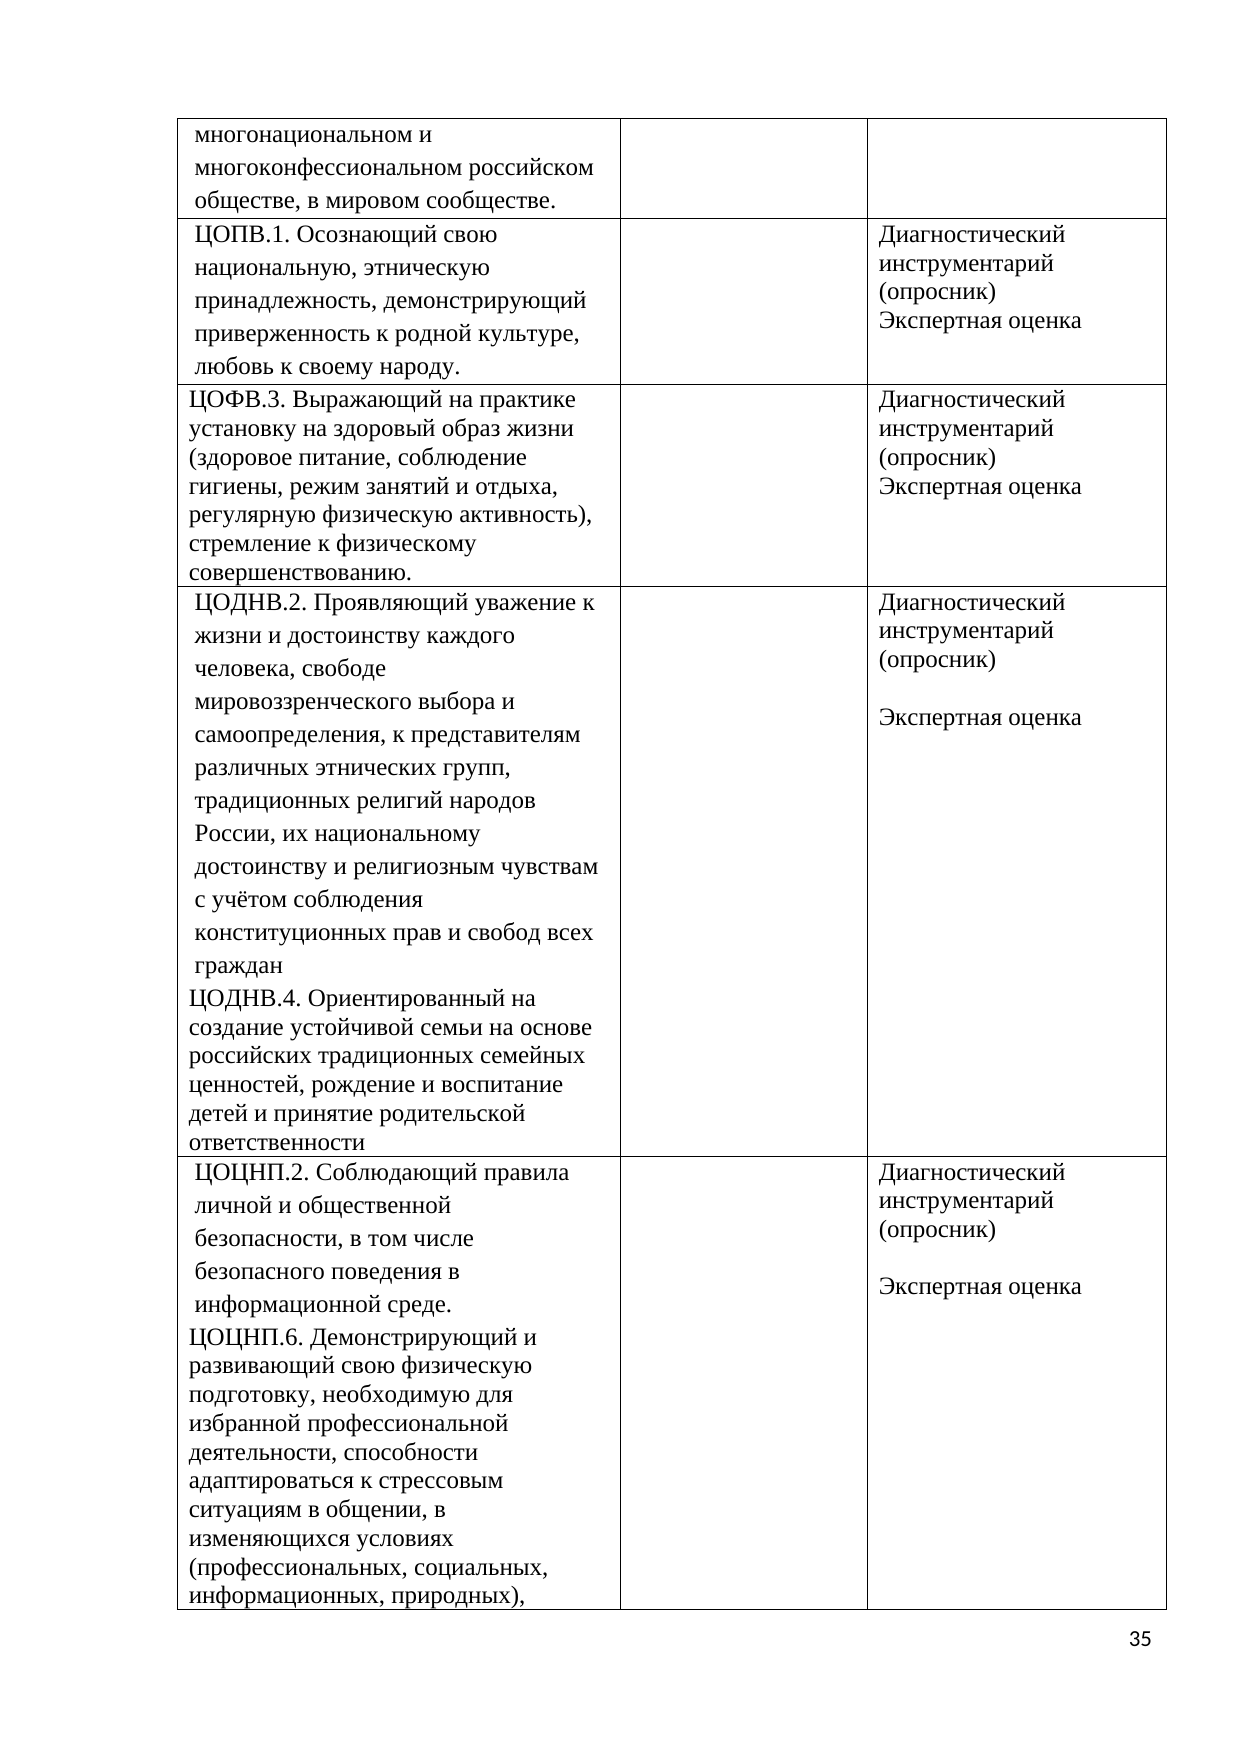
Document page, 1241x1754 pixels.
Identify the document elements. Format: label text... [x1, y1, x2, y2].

table_cell [621, 1157, 867, 1609]
table_cell Диагностический инструментарий (опросник) Экспертная оценка [868, 587, 1166, 1156]
table_cell ЦОФВ.3. Выражающий на практике установку на здоровый образ жизни (здоровое питание, соблюдение гигиены, режим занятий и отдыха, регулярную физическую активность), стремление к физическому совершенствованию. [178, 385, 620, 586]
table_cell [621, 587, 867, 1156]
table_cell [621, 219, 867, 383]
table_cell ЦОПВ.1. Осознающий свою национальную, этническую принадлежность, демонстрирующий приверженность к родной культуре, любовь к своему народу. [178, 219, 620, 383]
table_cell [621, 385, 867, 586]
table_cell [178, 119, 620, 218]
table_cell Диагностический инструментарий (опросник) Экспертная оценка [868, 385, 1166, 586]
table_cell [621, 119, 867, 218]
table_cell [868, 1157, 1166, 1609]
table_cell ЦОДНВ.2. Проявляющий уважение к жизни и достоинству каждого человека, свободе мировоззренческого выбора и самоопределения, к представителям различных этнических групп, традиционных религий народов России, их национальному достоинству и религиозным чувствам с учётом соблюдения конституционных прав и свобод всех граждан ЦОДНВ.4. Ориентированный на создание устойчивой семьи на основе российских традиционных семейных ценностей, рождение и воспитание детей и принятие родительской ответственности [178, 587, 620, 1156]
table_cell Диагностический инструментарий (опросник) Экспертная оценка [868, 219, 1166, 383]
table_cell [178, 1157, 620, 1609]
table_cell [868, 119, 1166, 218]
